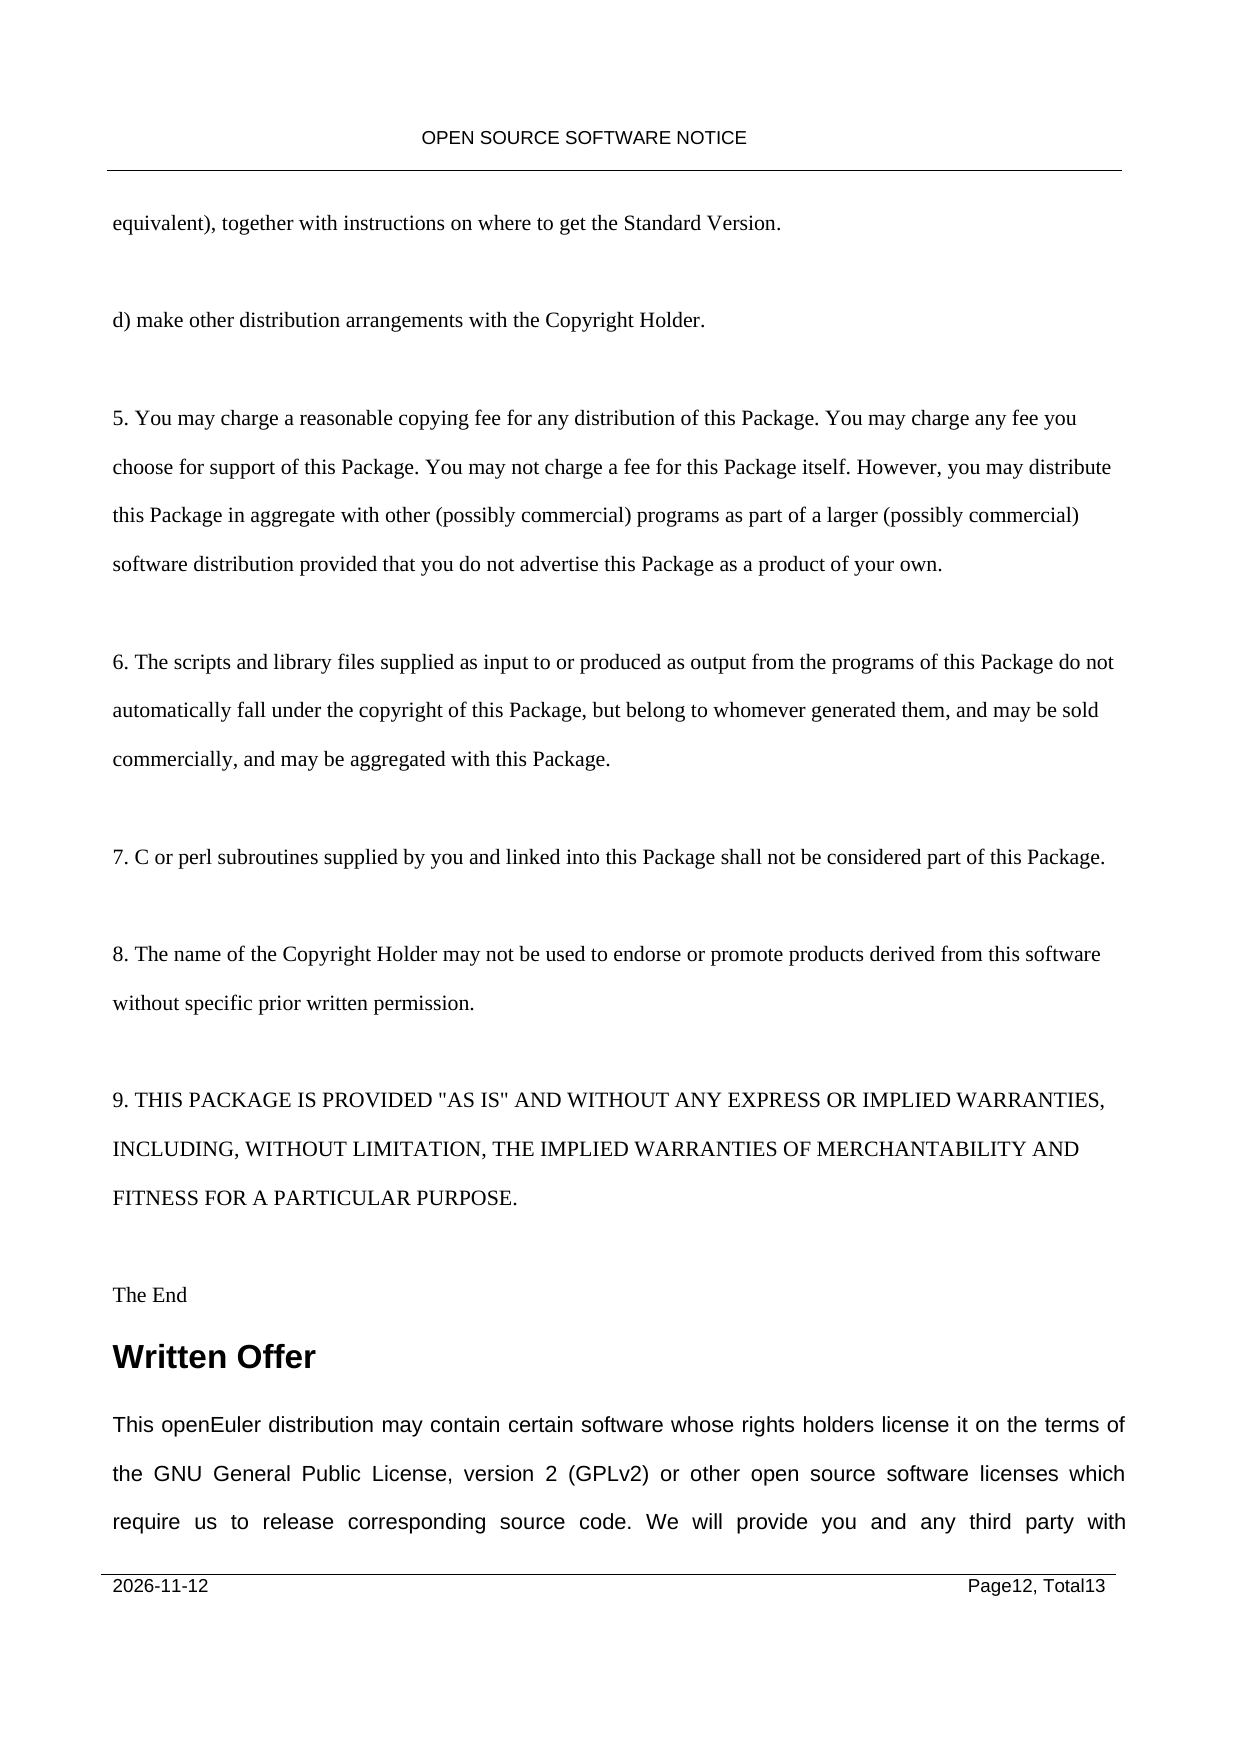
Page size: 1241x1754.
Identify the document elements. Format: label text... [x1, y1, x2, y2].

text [112, 206, 1128, 1311]
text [112, 1408, 1128, 1538]
text Written Offer [112, 1324, 1128, 1389]
